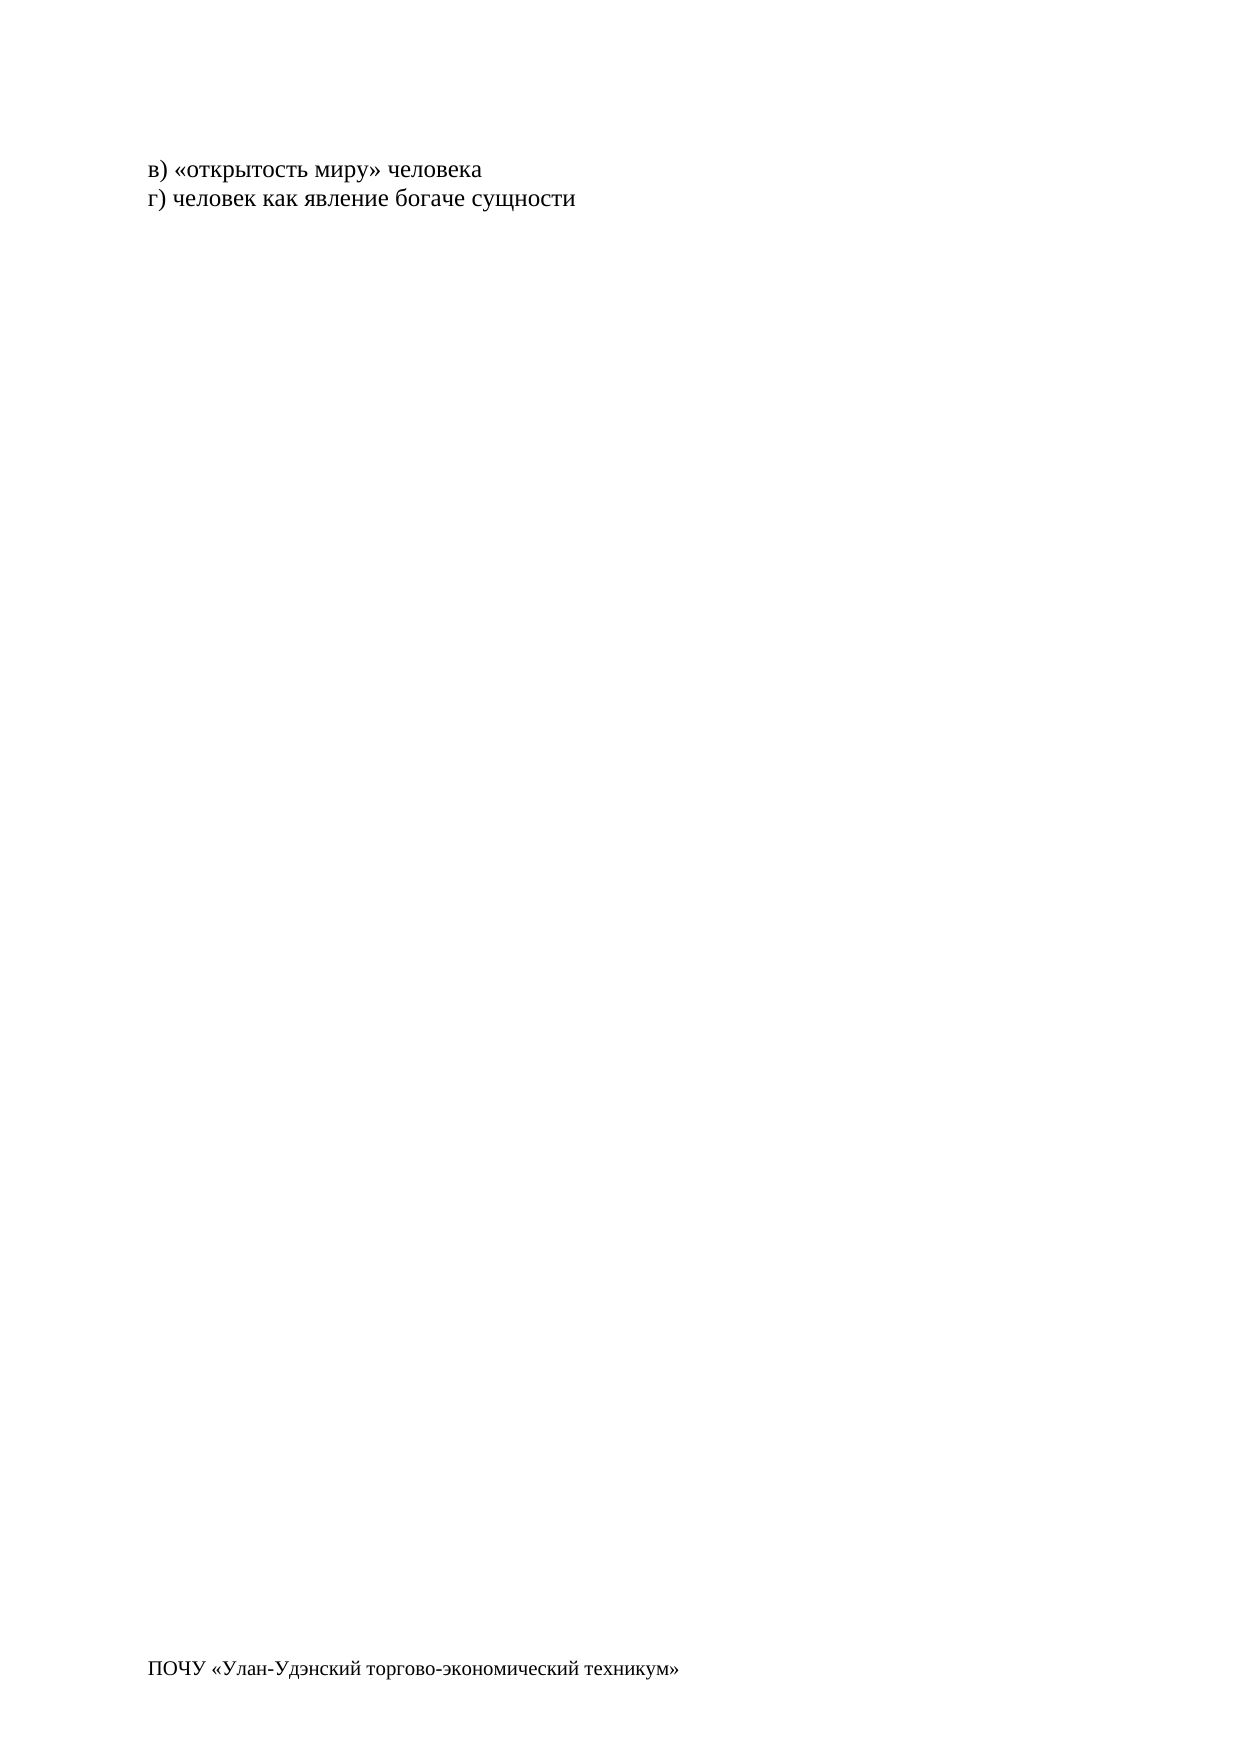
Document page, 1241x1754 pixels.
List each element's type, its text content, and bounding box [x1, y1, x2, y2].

text в) «открытость миру» человека [148, 154, 1152, 183]
text г) человек как явление богаче сущности [148, 183, 1152, 212]
